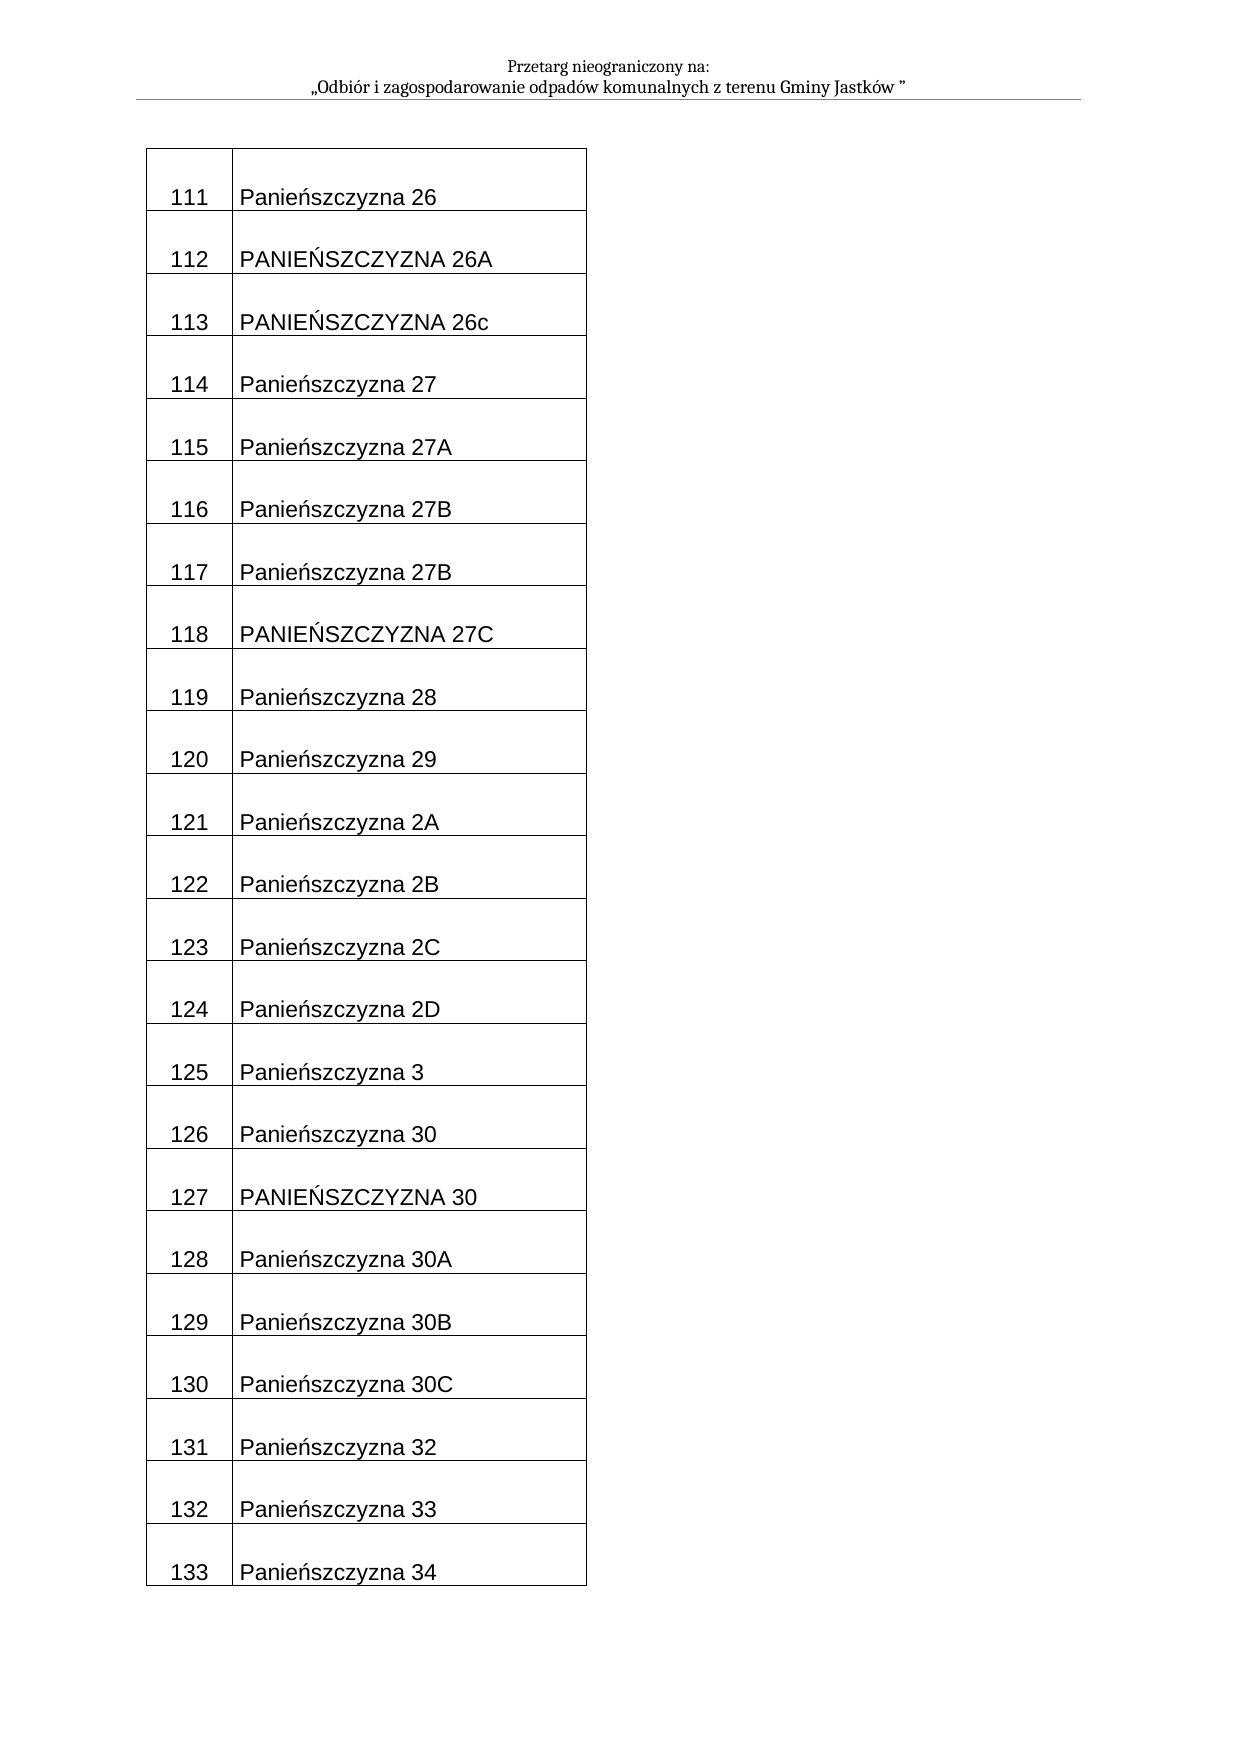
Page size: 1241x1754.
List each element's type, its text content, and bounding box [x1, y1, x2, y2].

table_cell 116 [147, 461, 232, 523]
table_cell Panieńszczyzna 2C [233, 899, 586, 960]
table_cell 133 [147, 1524, 232, 1585]
table_cell 128 [147, 1211, 232, 1273]
table_cell Panieńszczyzna 27A [233, 399, 586, 460]
table_cell Panieńszczyzna 30 [233, 1086, 586, 1148]
table_cell 132 [147, 1461, 232, 1523]
table_cell Panieńszczyzna 30C [233, 1336, 586, 1398]
table_cell 123 [147, 899, 232, 960]
table_cell 130 [147, 1336, 232, 1398]
table_cell 121 [147, 774, 232, 835]
table_cell 111 [147, 149, 232, 210]
table_cell 118 [147, 586, 232, 648]
table_cell 124 [147, 961, 232, 1023]
table_cell 117 [147, 524, 232, 585]
table_cell 113 [147, 274, 232, 335]
table_cell 114 [147, 336, 232, 398]
table_cell PANIEŃSZCZYZNA 27C [233, 586, 586, 648]
table_cell PANIEŃSZCZYZNA 26A [233, 211, 586, 273]
table_cell Panieńszczyzna 2A [233, 774, 586, 835]
table_cell 131 [147, 1399, 232, 1460]
table_cell 119 [147, 649, 232, 710]
table_cell Panieńszczyzna 2D [233, 961, 586, 1023]
table_cell Panieńszczyzna 3 [233, 1024, 586, 1085]
table_cell PANIEŃSZCZYZNA 30 [233, 1149, 586, 1210]
table_cell Panieńszczyzna 30A [233, 1211, 586, 1273]
table_cell 127 [147, 1149, 232, 1210]
table_cell Panieńszczyzna 27B [233, 524, 586, 585]
table_cell 115 [147, 399, 232, 460]
table_cell Panieńszczyzna 28 [233, 649, 586, 710]
table_cell Panieńszczyzna 26 [233, 149, 586, 210]
table_cell Panieńszczyzna 33 [233, 1461, 586, 1523]
table_cell Panieńszczyzna 2B [233, 836, 586, 898]
table_cell 125 [147, 1024, 232, 1085]
table_cell Panieńszczyzna 27B [233, 461, 586, 523]
table_cell Panieńszczyzna 32 [233, 1399, 586, 1460]
table_cell Panieńszczyzna 30B [233, 1274, 586, 1335]
table_cell 112 [147, 211, 232, 273]
table_cell 120 [147, 711, 232, 773]
table_cell 122 [147, 836, 232, 898]
table_cell PANIEŃSZCZYZNA 26c [233, 274, 586, 335]
table_cell Panieńszczyzna 29 [233, 711, 586, 773]
table_cell 129 [147, 1274, 232, 1335]
table_cell Panieńszczyzna 27 [233, 336, 586, 398]
table_cell Panieńszczyzna 34 [233, 1524, 586, 1585]
table_cell 126 [147, 1086, 232, 1148]
